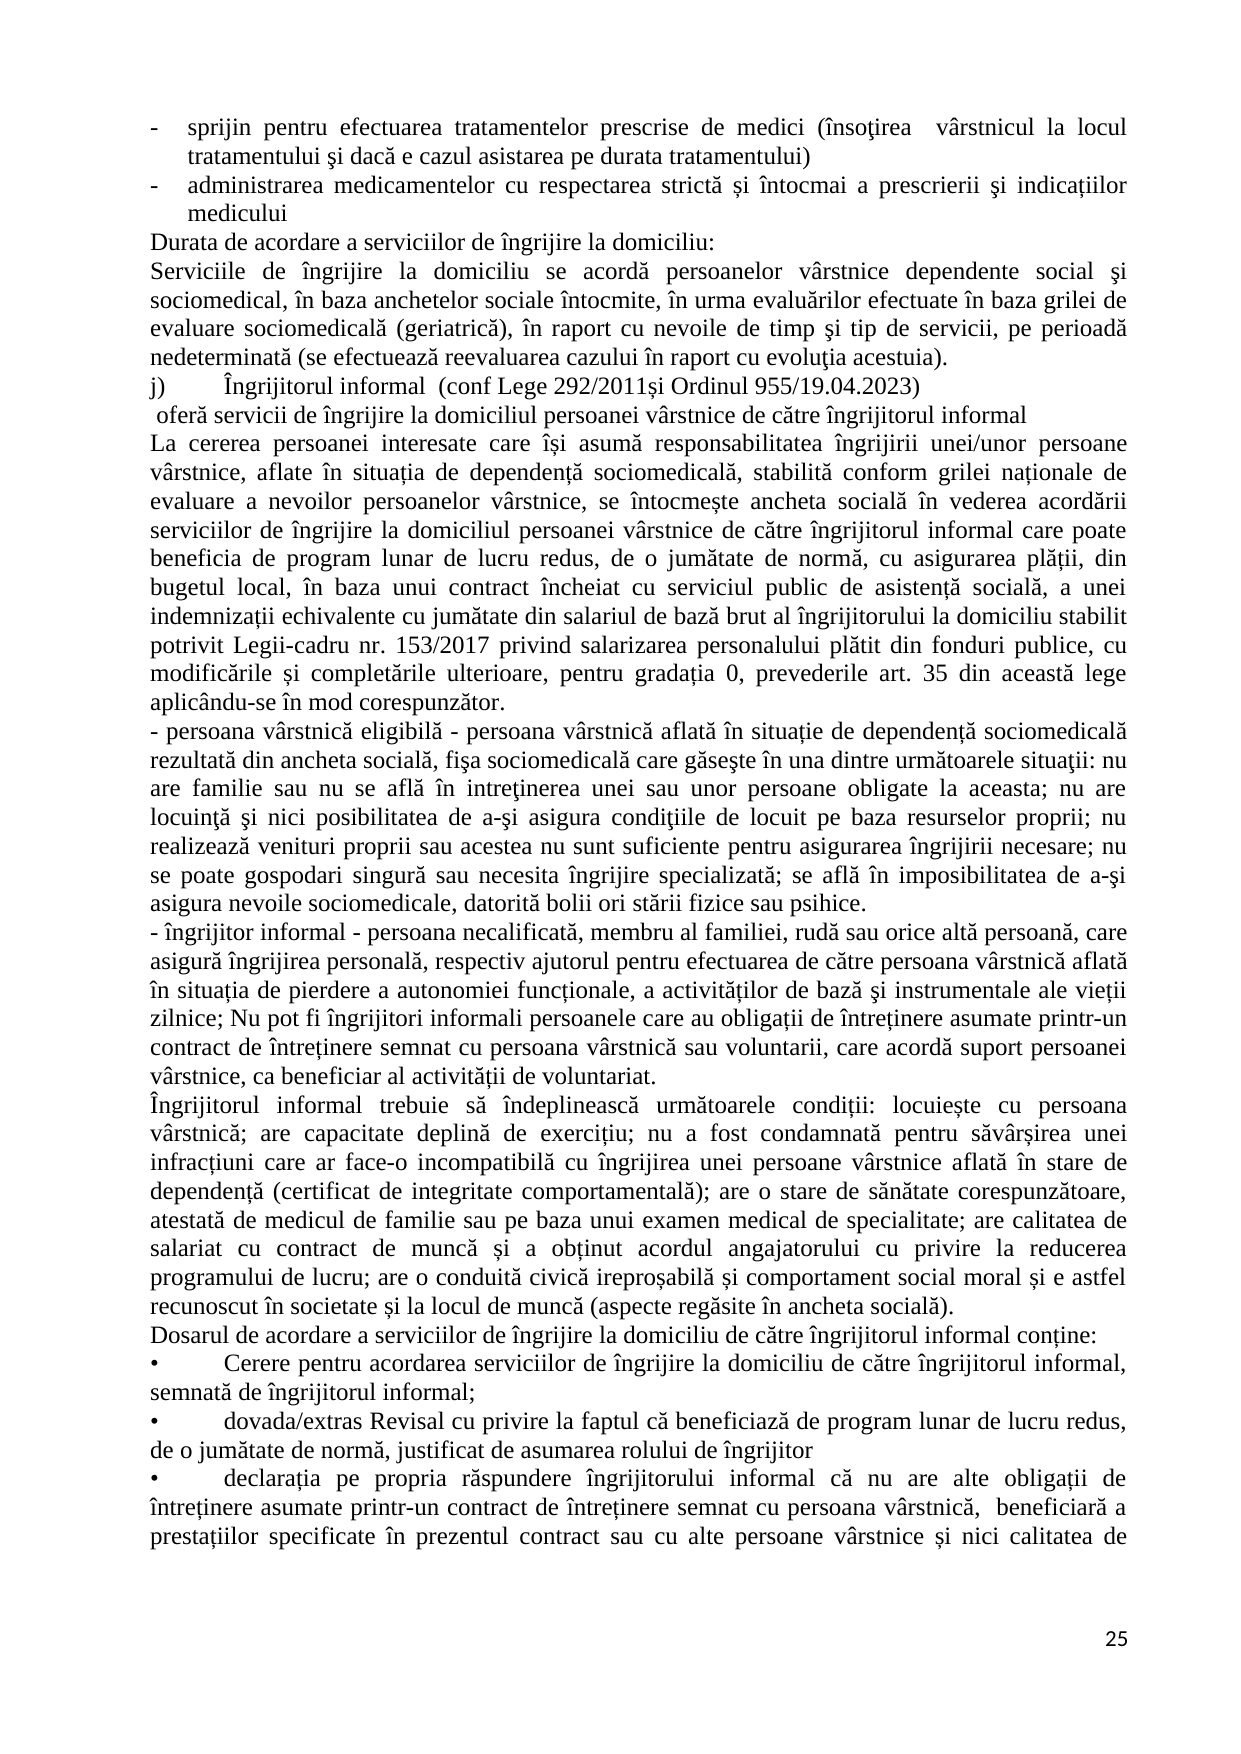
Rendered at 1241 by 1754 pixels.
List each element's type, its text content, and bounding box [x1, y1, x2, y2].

text - îngrijitor informal - persoana necalificată, membru al familiei, rudă sau orice altă persoană, care asigură îngrijirea personală, respectiv ajutorul pentru efectuarea de către persoana vârstnică aflată în situația de pierdere a autonomiei funcționale, a activităților de bază şi instrumentale ale vieții zilnice; Nu pot fi îngrijitori informali persoanele care au obligații de întreținere asumate printr-un contract de întreținere semnat cu persoana vârstnică sau voluntarii, care acordă suport persoanei vârstnice, ca beneficiar al activității de voluntariat. [150, 917, 1128, 1090]
text Durata de acordare a serviciilor de îngrijire la domiciliu: [150, 227, 1128, 256]
text oferă servicii de îngrijire la domiciliul persoanei vârstnice de către îngrijitorul informal [150, 400, 1128, 428]
text Serviciile de îngrijire la domiciliu se acordă persoanelor vârstnice dependente social şi sociomedical, în baza anchetelor sociale întocmite, în urma evaluărilor efectuate în baza grilei de evaluare sociomedicală (geriatrică), în raport cu nevoile de timp şi tip de servicii, pe perioadă nedeterminată (se efectuează reevaluarea cazului în raport cu evoluţia acestuia). [150, 256, 1128, 371]
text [150, 1463, 1128, 1550]
text • dovada/extras Revisal cu privire la faptul că beneficiază de program lunar de lucru redus, de o jumătate de normă, justificat de asumarea rolului de îngrijitor [150, 1406, 1128, 1463]
text - persoana vârstnică eligibilă - persoana vârstnică aflată în situație de dependență sociomedicală rezultată din ancheta socială, fişa sociomedicală care găseşte în una dintre următoarele situaţii: nu are familie sau nu se află în intreţinerea unei sau unor persoane obligate la aceasta; nu are locuinţă şi nici posibilitatea de a-şi asigura condiţiile de locuit pe baza resurselor proprii; nu realizează venituri proprii sau acestea nu sunt suficiente pentru asigurarea îngrijirii necesare; nu se poate gospodari singură sau necesita îngrijire specializată; se află în imposibilitatea de a-şi asigura nevoile sociomedicale, datorită bolii ori stării fizice sau psihice. [150, 716, 1128, 917]
list sprijin pentru efectuarea tratamentelor prescrise de medici (însoţirea vârstnicul la locul tratamentului şi dacă e cazul asistarea pe durata tratamentului) [150, 112, 1128, 170]
text j) Îngrijitorul informal (conf Lege 292/2011și Ordinul 955/19.04.2023) [150, 371, 1128, 400]
list administrarea medicamentelor cu respectarea strictă și întocmai a prescrierii şi indicațiilor medicului [150, 170, 1128, 227]
text Dosarul de acordare a serviciilor de îngrijire la domiciliu de către îngrijitorul informal conține: [150, 1320, 1128, 1348]
text Îngrijitorul informal trebuie să îndeplinească următoarele condiții: locuiește cu persoana vârstnică; are capacitate deplină de exercițiu; nu a fost condamnată pentru săvârșirea unei infracțiuni care ar face-o incompatibilă cu îngrijirea unei persoane vârstnice aflată în stare de dependență (certificat de integritate comportamentală); are o stare de sănătate corespunzătoare, atestată de medicul de familie sau pe baza unui examen medical de specialitate; are calitatea de salariat cu contract de muncă și a obținut acordul angajatorului cu privire la reducerea programului de lucru; are o conduită civică ireproșabilă și comportament social moral și e astfel recunoscut în societate și la locul de muncă (aspecte regăsite în ancheta socială). [150, 1090, 1128, 1320]
text • Cerere pentru acordarea serviciilor de îngrijire la domiciliu de către îngrijitorul informal, semnată de îngrijitorul informal; [150, 1348, 1128, 1406]
text La cererea persoanei interesate care își asumă responsabilitatea îngrijirii unei/unor persoane vârstnice, aflate în situația de dependență sociomedicală, stabilită conform grilei naționale de evaluare a nevoilor persoanelor vârstnice, se întocmește ancheta socială în vederea acordării serviciilor de îngrijire la domiciliul persoanei vârstnice de către îngrijitorul informal care poate beneficia de program lunar de lucru redus, de o jumătate de normă, cu asigurarea plății, din bugetul local, în baza unui contract încheiat cu serviciul public de asistență socială, a unei indemnizații echivalente cu jumătate din salariul de bază brut al îngrijitorului la domiciliu stabilit potrivit Legii-cadru nr. 153/2017 privind salarizarea personalului plătit din fonduri publice, cu modificările și completările ulterioare, pentru gradația 0, prevederile art. 35 din această lege aplicându-se în mod corespunzător. [150, 428, 1128, 716]
